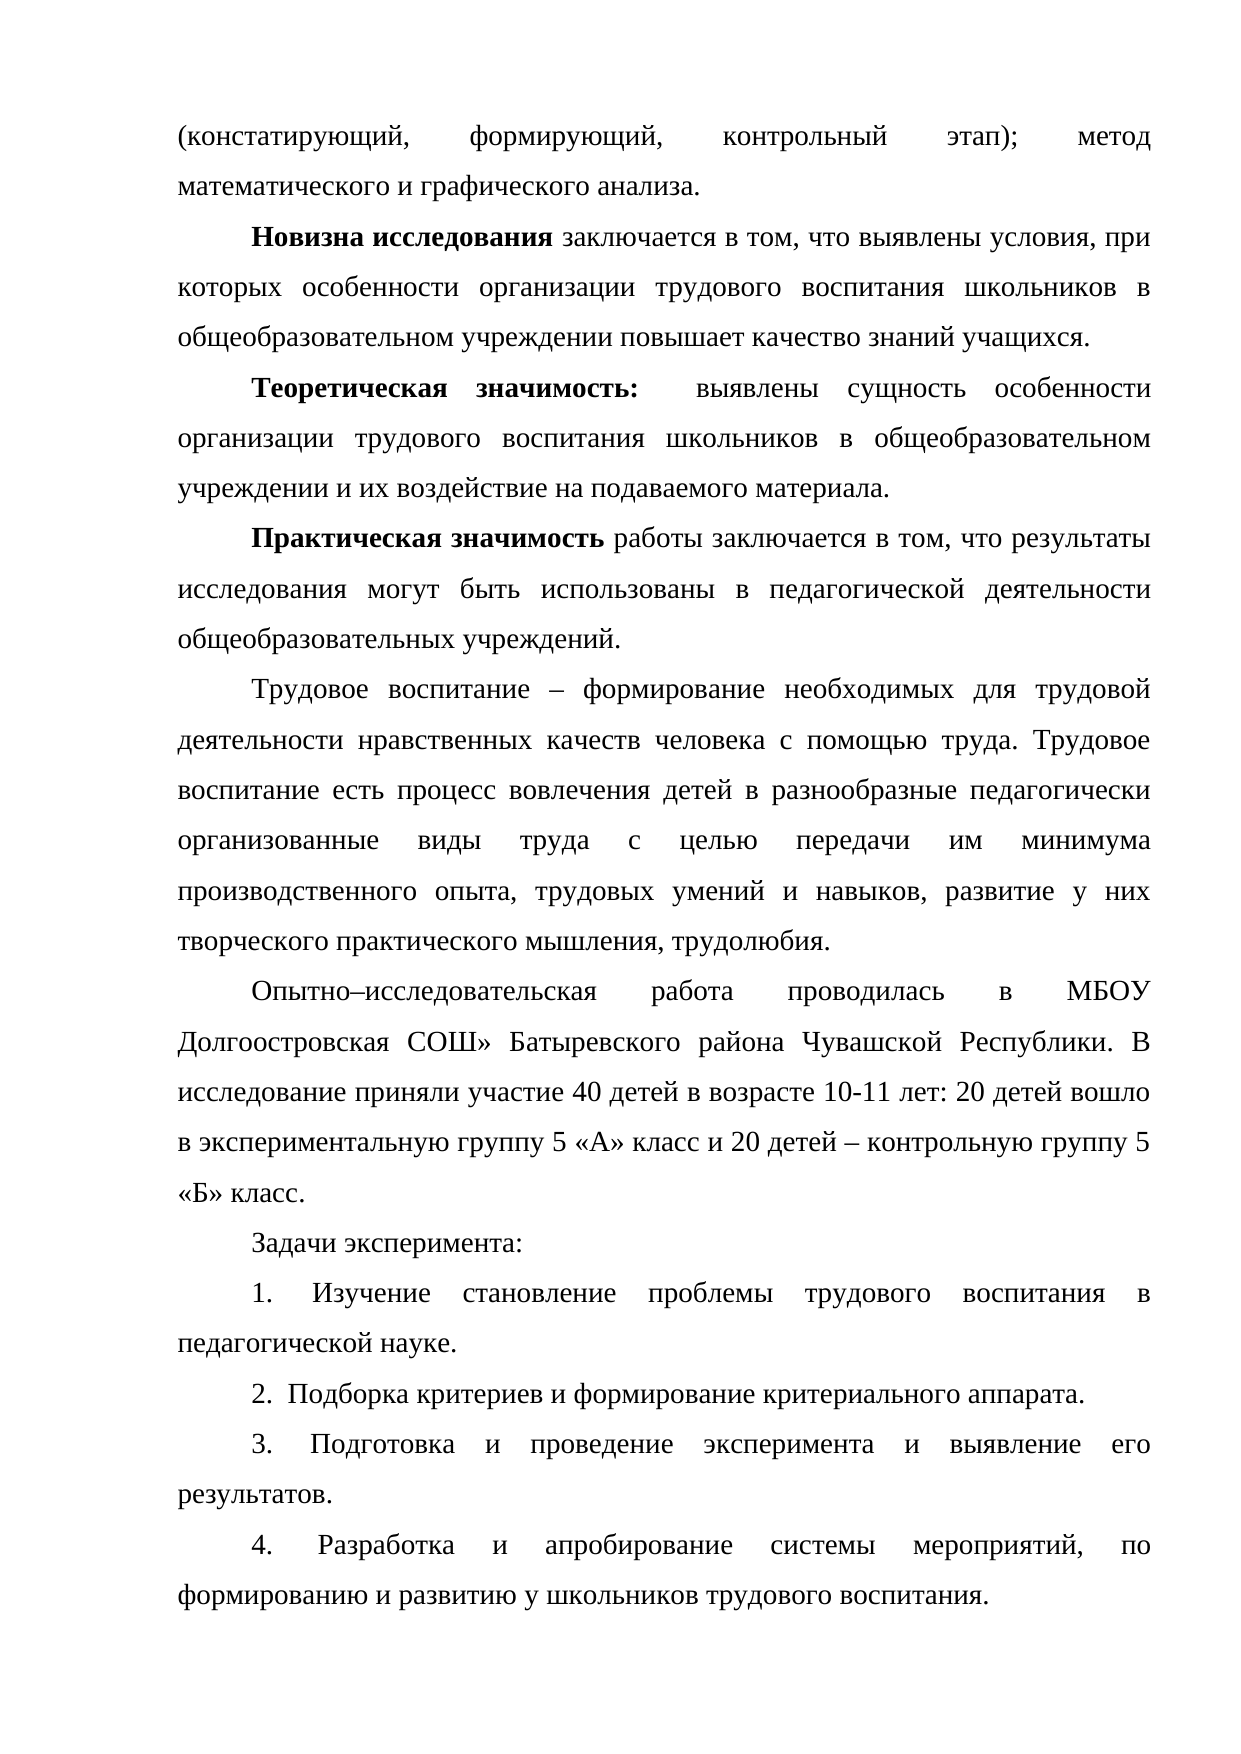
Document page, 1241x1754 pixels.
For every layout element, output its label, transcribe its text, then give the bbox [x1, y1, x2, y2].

text 1. Изучение становление проблемы трудового воспитания в педагогической науке. [177, 1275, 1152, 1359]
text 2. Подборка критериев и формирование критериального аппарата. [177, 1376, 1152, 1409]
text Новизна исследования заключается в том, что выявлены условия, при которых особенности организации трудового воспитания школьников в общеобразовательном учреждении повышает качество знаний учащихся. [177, 219, 1152, 353]
text Теоретическая значимость: выявлены сущность особенности организации трудового воспитания школьников в общеобразовательном учреждении и их воздействие на подаваемого материала. [177, 370, 1152, 504]
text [177, 118, 1152, 202]
text Трудовое воспитание – формирование необходимых для трудовой деятельности нравственных качеств человека с помощью труда. Трудовое воспитание есть процесс вовлечения детей в разнообразные педагогически организованные виды труда с целью передачи им минимума производственного опыта, трудовых умений и навыков, развитие у них творческого практического мышления, трудолюбия. [177, 672, 1152, 957]
text Опытно–исследовательская работа проводилась в МБОУ Долгоостровская СОШ» Батыревского района Чувашской Республики. В исследование приняли участие 40 детей в возрасте 10-11 лет: 20 детей вошло в экспериментальную группу 5 «А» класс и 20 детей – контрольную группу 5 «Б» класс. [177, 973, 1152, 1208]
text 4. Разработка и апробирование системы мероприятий, по формированию и развитию у школьников трудового воспитания. [177, 1527, 1152, 1611]
text Задачи эксперимента: [177, 1225, 1152, 1258]
text Практическая значимость работы заключается в том, что результаты исследования могут быть использованы в педагогической деятельности общеобразовательных учреждений. [177, 521, 1152, 655]
text 3. Подготовка и проведение эксперимента и выявление его результатов. [177, 1426, 1152, 1510]
